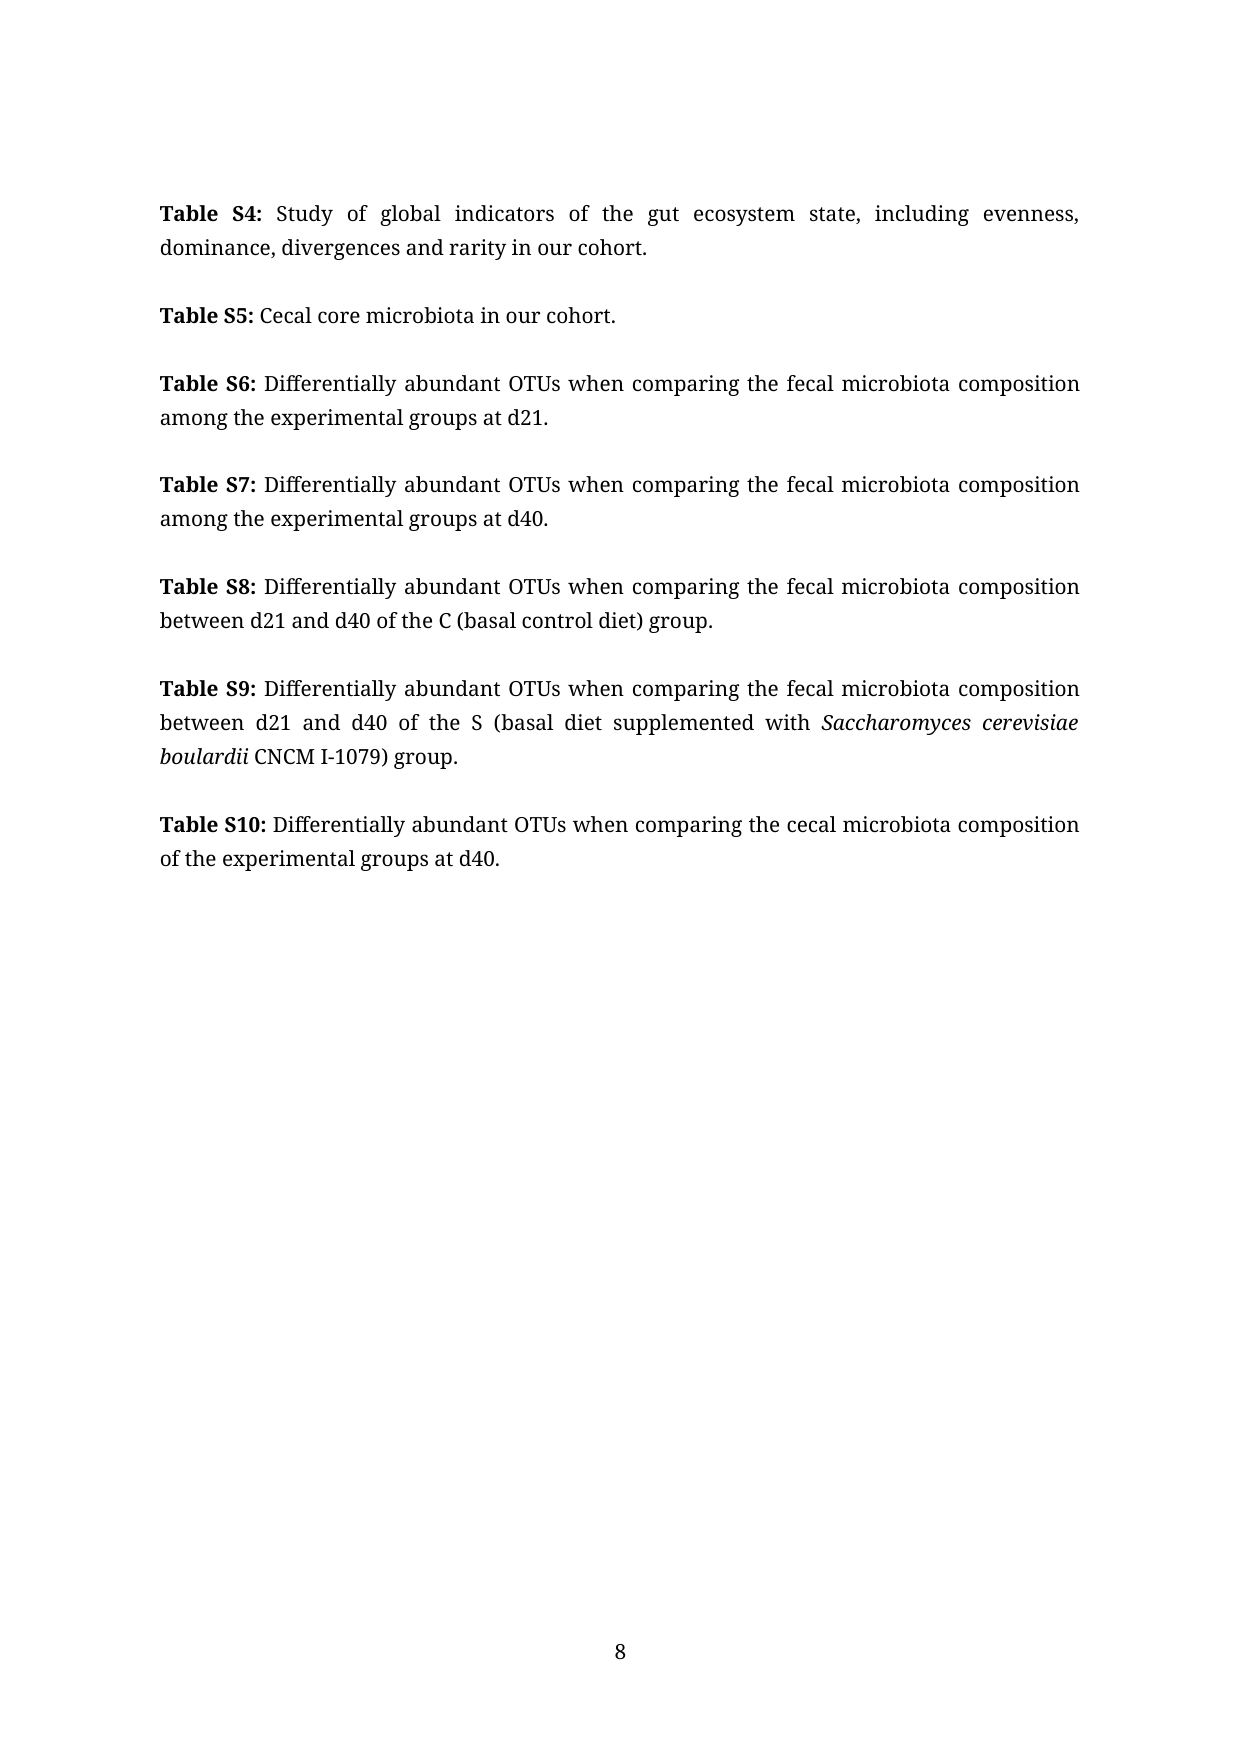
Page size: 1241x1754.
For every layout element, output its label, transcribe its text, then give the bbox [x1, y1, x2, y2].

text Table S7: Differentially abundant OTUs when comparing the fecal microbiota composition among the experimental groups at d40. [159, 468, 1081, 536]
text Table S4: Study of global indicators of the gut ecosystem state, including evenness, dominance, divergences and rarity in our cohort. [159, 196, 1081, 264]
text Table S5: Cecal core microbiota in our cohort. [159, 298, 1081, 332]
text Table S9: Differentially abundant OTUs when comparing the fecal microbiota composition between d21 and d40 of the S (basal diet supplemented with Saccharomyces cerevisiae boulardii CNCM I-1079) group. [159, 672, 1081, 773]
text Table S10: Differentially abundant OTUs when comparing the cecal microbiota composition of the experimental groups at d40. [159, 807, 1081, 875]
text Table S8: Differentially abundant OTUs when comparing the fecal microbiota composition between d21 and d40 of the C (basal control diet) group. [159, 570, 1081, 638]
text Table S6: Differentially abundant OTUs when comparing the fecal microbiota composition among the experimental groups at d21. [159, 366, 1081, 434]
